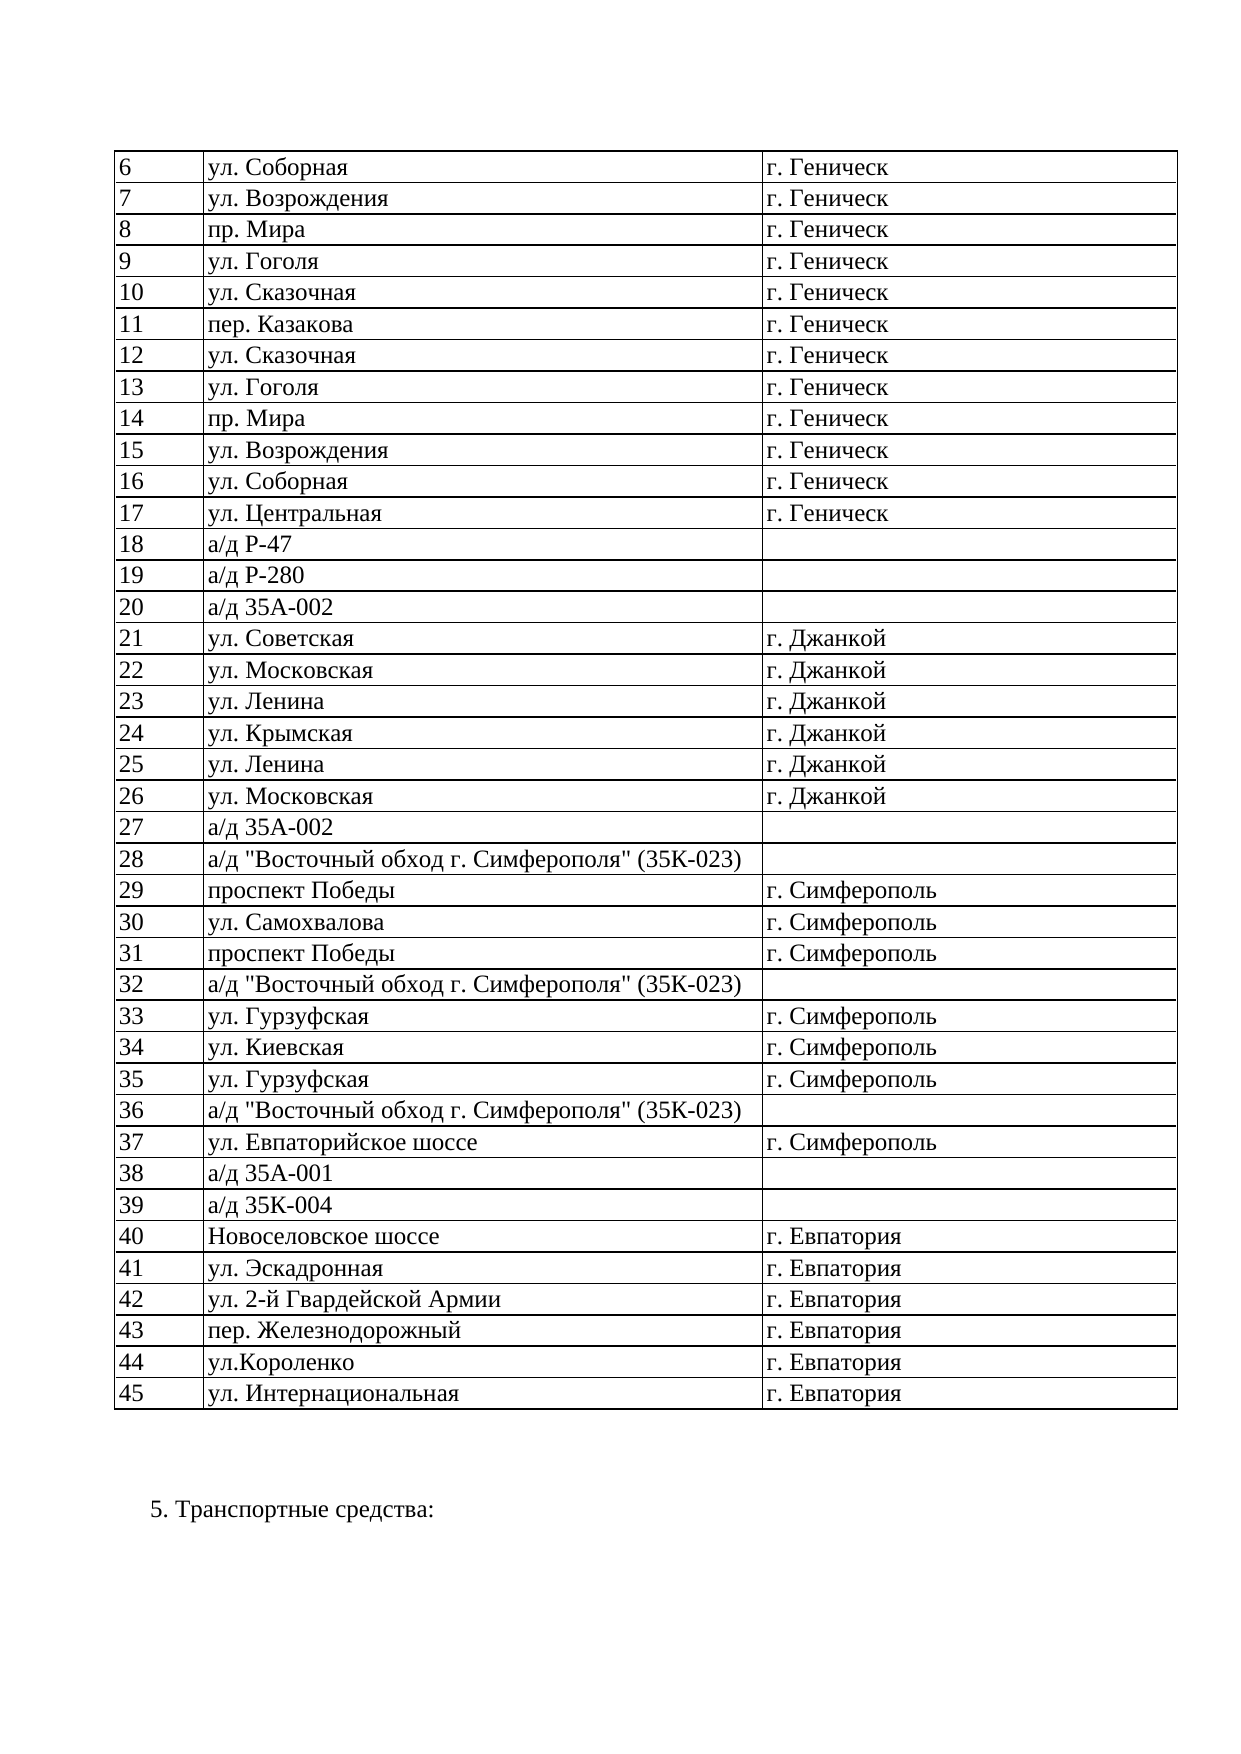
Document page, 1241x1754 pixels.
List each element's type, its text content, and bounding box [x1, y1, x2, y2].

table_cell 32 [115, 969, 203, 999]
table_cell 37 [115, 1126, 203, 1157]
table_cell г. Джанкой [763, 622, 1177, 653]
table_cell [763, 559, 1177, 590]
table_cell пер. Железнодорожный [204, 1316, 762, 1345]
table_cell 25 [115, 749, 203, 779]
table_cell г. Симферополь [763, 1125, 1177, 1157]
table_cell г. Джанкой [763, 653, 1177, 685]
table_cell ул. Московская [204, 655, 762, 685]
table_cell г. Евпатория [763, 1345, 1177, 1377]
table_cell 10 [115, 277, 203, 307]
table_cell проспект Победы [204, 938, 762, 968]
table_cell г. Джанкой [763, 779, 1177, 811]
table_cell а/д "Восточный обход г. Симферополя" (35К-023) [204, 1095, 762, 1125]
table_cell г. Геническ [763, 276, 1177, 307]
table_cell ул. Возрождения [204, 183, 762, 213]
table_cell а/д 35А-002 [204, 812, 762, 842]
table_cell г. Симферополь [763, 1062, 1177, 1094]
table_cell ул. Соборная [204, 466, 762, 496]
table_cell 6 [115, 152, 203, 181]
table_cell г. Симферополь [763, 936, 1177, 968]
table_cell а/д "Восточный обход г. Симферополя" (35К-023) [204, 970, 762, 999]
table_cell ул. Киевская [204, 1032, 762, 1062]
table_cell 17 [115, 497, 203, 527]
table_cell ул. Гурзуфская [204, 1001, 762, 1031]
table_cell [763, 528, 1177, 559]
table_cell 11 [115, 308, 203, 339]
table_cell а/д "Восточный обход г. Симферополя" (35К-023) [204, 844, 762, 873]
table_cell 14 [115, 403, 203, 433]
table_cell [763, 842, 1177, 873]
table_cell г. Джанкой [763, 748, 1177, 779]
table_cell 21 [115, 623, 203, 653]
table_cell 12 [115, 340, 203, 370]
table_cell 18 [115, 529, 203, 559]
table_cell пер. Казакова [204, 309, 762, 339]
table_cell а/д Р-280 [204, 561, 762, 590]
table_cell ул. Центральная [204, 498, 762, 527]
table_cell а/д Р-47 [204, 529, 762, 559]
table_cell а/д 35А-001 [204, 1158, 762, 1188]
table_cell г. Джанкой [763, 685, 1177, 716]
table_cell а/д 35А-002 [204, 592, 762, 622]
table_cell ул. Сказочная [204, 277, 762, 307]
table_cell ул. Самохвалова [204, 907, 762, 936]
table_cell ул. 2-й Гвардейской Армии [204, 1284, 762, 1314]
table_cell 29 [115, 875, 203, 905]
table_cell г. Геническ [763, 370, 1177, 402]
table_cell 28 [115, 843, 203, 873]
table_cell г. Геническ [763, 433, 1177, 464]
table_cell 8 [115, 214, 203, 244]
table_cell г. Евпатория [763, 1251, 1177, 1282]
table_cell проспект Победы [204, 875, 762, 905]
table_cell г. Симферополь [763, 905, 1177, 936]
table_cell ул. Эскадронная [204, 1253, 762, 1282]
table_cell 15 [115, 434, 203, 464]
table_cell г. Геническ [763, 339, 1177, 370]
table_cell 26 [115, 780, 203, 811]
table_cell 24 [115, 717, 203, 748]
table_cell 27 [115, 812, 203, 842]
table_cell 38 [115, 1158, 203, 1188]
table_cell 34 [115, 1032, 203, 1062]
table_cell г. Геническ [763, 152, 1177, 181]
table_cell ул. Интернациональная [204, 1378, 762, 1408]
table_cell г. Геническ [763, 496, 1177, 527]
table_cell 30 [115, 906, 203, 936]
table_cell 19 [115, 560, 203, 590]
table_cell г. Геническ [763, 244, 1177, 276]
table_cell пр. Мира [204, 403, 762, 433]
table_cell 39 [115, 1189, 203, 1219]
table_cell ул. Гоголя [204, 246, 762, 276]
table_cell ул. Советская [204, 623, 762, 653]
table_cell г. Симферополь [763, 1031, 1177, 1062]
table_cell г. Геническ [763, 181, 1177, 213]
table_cell г. Джанкой [763, 716, 1177, 748]
table_cell ул. Ленина [204, 749, 762, 779]
table_cell ул. Гурзуфская [204, 1064, 762, 1094]
table_cell 33 [115, 1000, 203, 1031]
table_cell г. Геническ [763, 465, 1177, 496]
table_cell г. Геническ [763, 402, 1177, 433]
table_cell [763, 1094, 1177, 1125]
table_cell 9 [115, 245, 203, 276]
table_cell пр. Мира [204, 215, 762, 244]
table_cell Новоселовское шоссе [204, 1221, 762, 1251]
table_cell 36 [115, 1095, 203, 1125]
table_cell ул. Московская [204, 781, 762, 811]
table_cell [763, 590, 1177, 622]
table_cell 45 [115, 1378, 203, 1408]
table_cell г. Геническ [763, 213, 1177, 244]
table_cell 43 [115, 1315, 203, 1345]
table_cell г. Геническ [763, 307, 1177, 339]
table_cell ул. Соборная [204, 152, 762, 181]
table_cell [763, 968, 1177, 999]
table_cell ул. Крымская [204, 718, 762, 748]
table_cell ул. Евпаторийское шоссе [204, 1127, 762, 1157]
table_cell 16 [115, 466, 203, 496]
table_cell 42 [115, 1284, 203, 1314]
table_cell г. Симферополь [763, 874, 1177, 905]
table_cell 31 [115, 938, 203, 968]
table_cell 23 [115, 686, 203, 716]
table_cell 41 [115, 1252, 203, 1282]
table_cell ул. Гоголя [204, 372, 762, 402]
table_cell 40 [115, 1221, 203, 1251]
table_cell ул. Возрождения [204, 435, 762, 464]
table_cell а/д 35К-004 [204, 1190, 762, 1219]
table_cell г. Евпатория [763, 1283, 1177, 1314]
text 5. Транспортные средства: [150, 1494, 1090, 1522]
table_cell ул. Сказочная [204, 340, 762, 370]
table_cell 7 [115, 183, 203, 213]
table_cell 35 [115, 1063, 203, 1094]
table_cell ул. Ленина [204, 686, 762, 716]
table_cell г. Евпатория [763, 1314, 1177, 1345]
table_cell г. Симферополь [763, 999, 1177, 1031]
table_cell г. Евпатория [763, 1220, 1177, 1251]
table_cell ул.Короленко [204, 1347, 762, 1377]
table_cell [763, 1157, 1177, 1188]
table_cell 22 [115, 654, 203, 685]
table_cell [763, 1188, 1177, 1219]
table_cell г. Евпатория [763, 1377, 1177, 1408]
table_cell [763, 811, 1177, 842]
table_cell 20 [115, 591, 203, 622]
table_cell 44 [115, 1346, 203, 1377]
table_cell 13 [115, 371, 203, 402]
